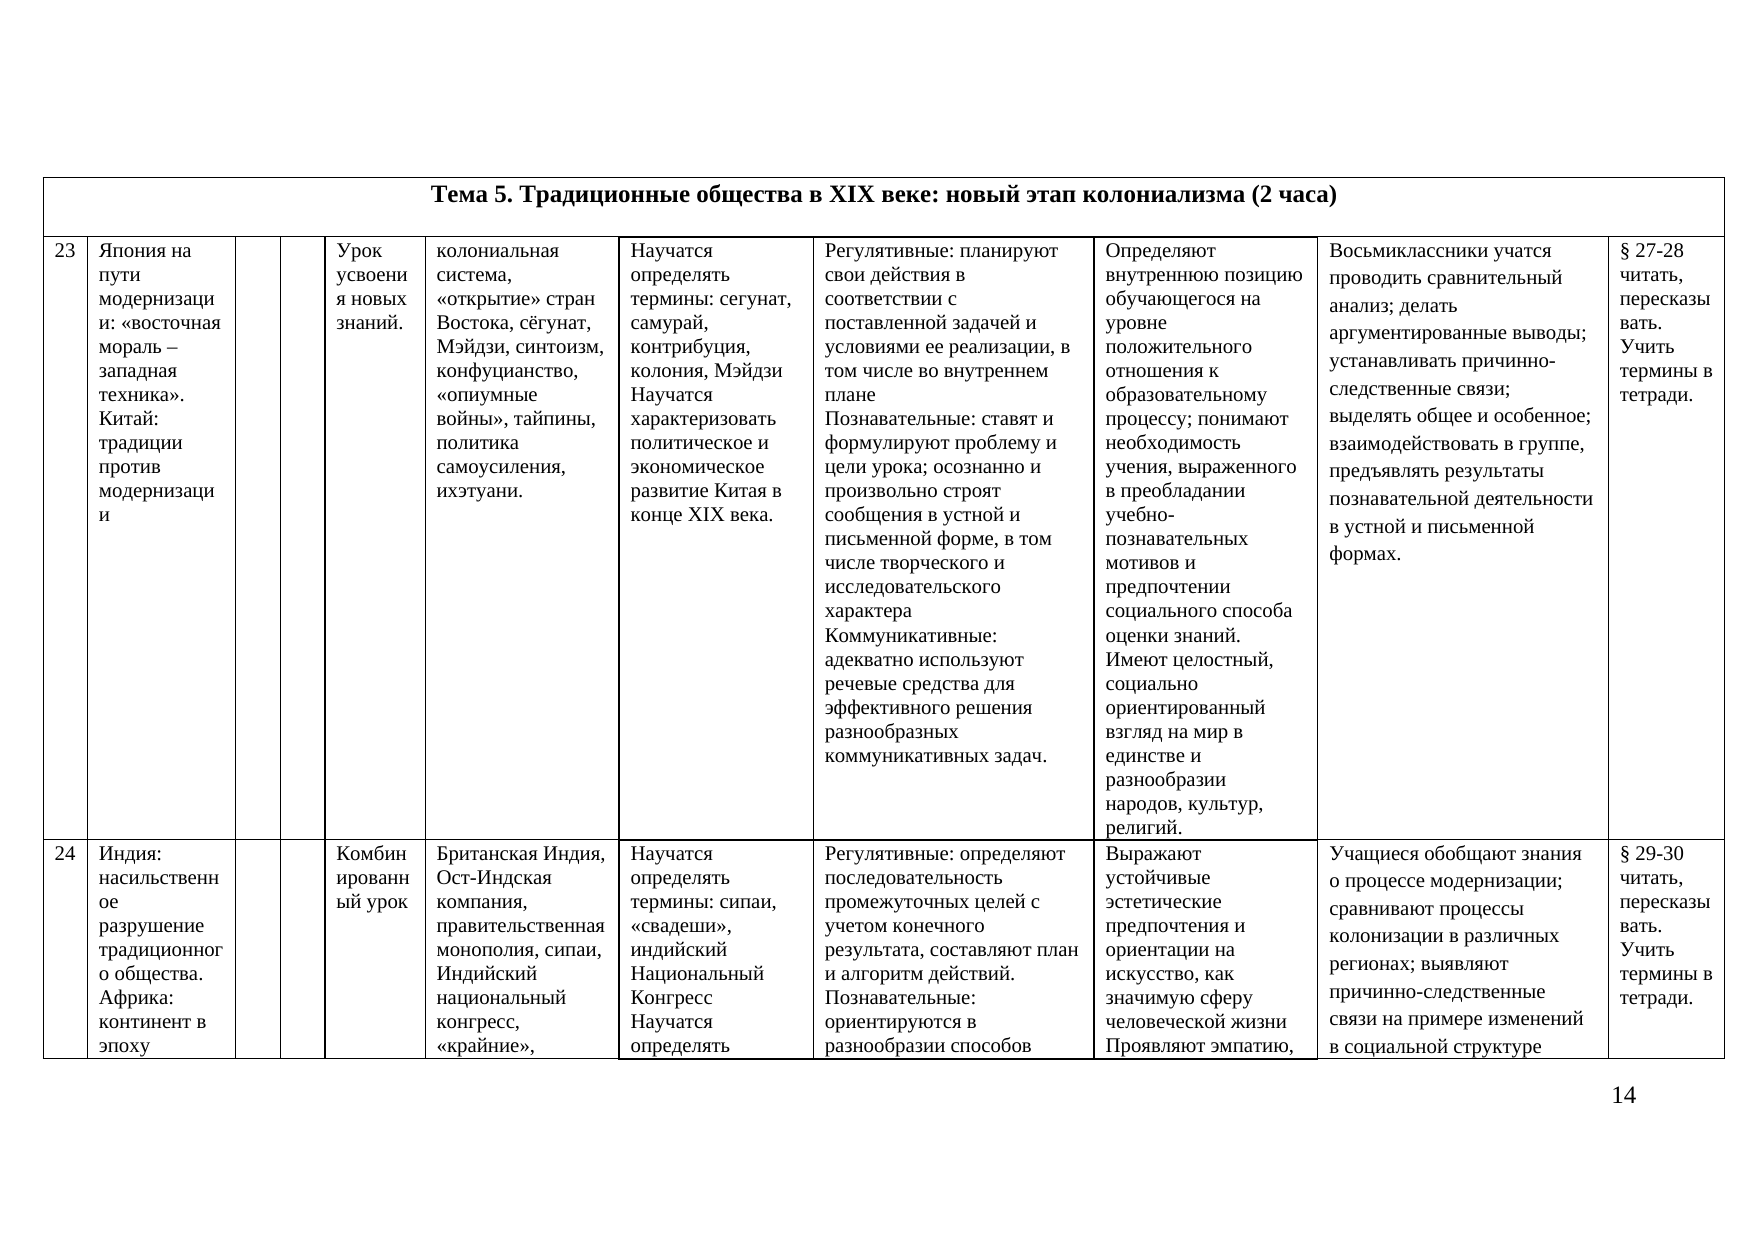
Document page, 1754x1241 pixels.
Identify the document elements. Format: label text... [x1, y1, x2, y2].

table_cell [236, 237, 280, 839]
table_cell колониальная система, «открытие» стран Востока, сёгунат, Мэйдзи, синтоизм, конфуцианство, «опиумные войны», тайпины, политика самоусиления, ихэтуани. [426, 237, 618, 839]
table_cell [326, 840, 425, 1058]
table_cell Определяют внутреннюю позицию обучающегося на уровне положительного отношения к образовательному процессу; понимают необходимость учения, выраженного в преобладании учебно-познавательных мотивов и предпочтении социального способа оценки знаний. Имеют целостный, социально ориентированный взгляд на мир в единстве и разнообразии народов, культур, религий. [1095, 238, 1317, 839]
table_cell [426, 840, 618, 1058]
table_cell Восьмиклассники учатся проводить сравнительный анализ; делать аргументированные выводы; устанавливать причинно-следственные связи; выделять общее и особенное; взаимодействовать в группе, предъявлять результаты познавательной деятельности в устной и письменной формах. [1318, 237, 1608, 839]
table_cell [281, 237, 324, 839]
table_cell § 27-28 читать, пересказывать. Учить термины в тетради. [1609, 237, 1724, 839]
table_cell [281, 840, 324, 1058]
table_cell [1609, 840, 1724, 1058]
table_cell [1318, 840, 1608, 1058]
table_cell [814, 841, 1093, 1058]
table_cell 23 [44, 237, 87, 839]
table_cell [1095, 841, 1317, 1058]
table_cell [88, 840, 235, 1058]
table_cell Тема 5. Традиционные общества в XIX веке: новый этап колониализма (2 часа) [44, 178, 1724, 236]
table_cell Урок усвоения новых знаний. [326, 237, 425, 839]
table_cell Регулятивные: планируют свои действия в соответствии с поставленной задачей и условиями ее реализации, в том числе во внутреннем плане Познавательные: ставят и формулируют проблему и цели урока; осознанно и произвольно строят сообщения в устной и письменной форме, в том числе творческого и исследовательского характера Коммуникативные: адекватно используют речевые средства для эффективного решения разнообразных коммуникативных задач. [814, 238, 1093, 839]
table_cell Научатся определять термины: сегунат, самурай, контрибуция, колония, Мэйдзи Научатся характеризовать политическое и экономическое развитие Китая в конце XIX века. [620, 238, 813, 839]
table_cell [236, 840, 280, 1058]
table_cell 24 [44, 840, 87, 1058]
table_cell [620, 841, 813, 1058]
table_cell Япония на пути модернизации: «восточная мораль – западная техника». Китай: традиции против модернизации [88, 237, 235, 839]
